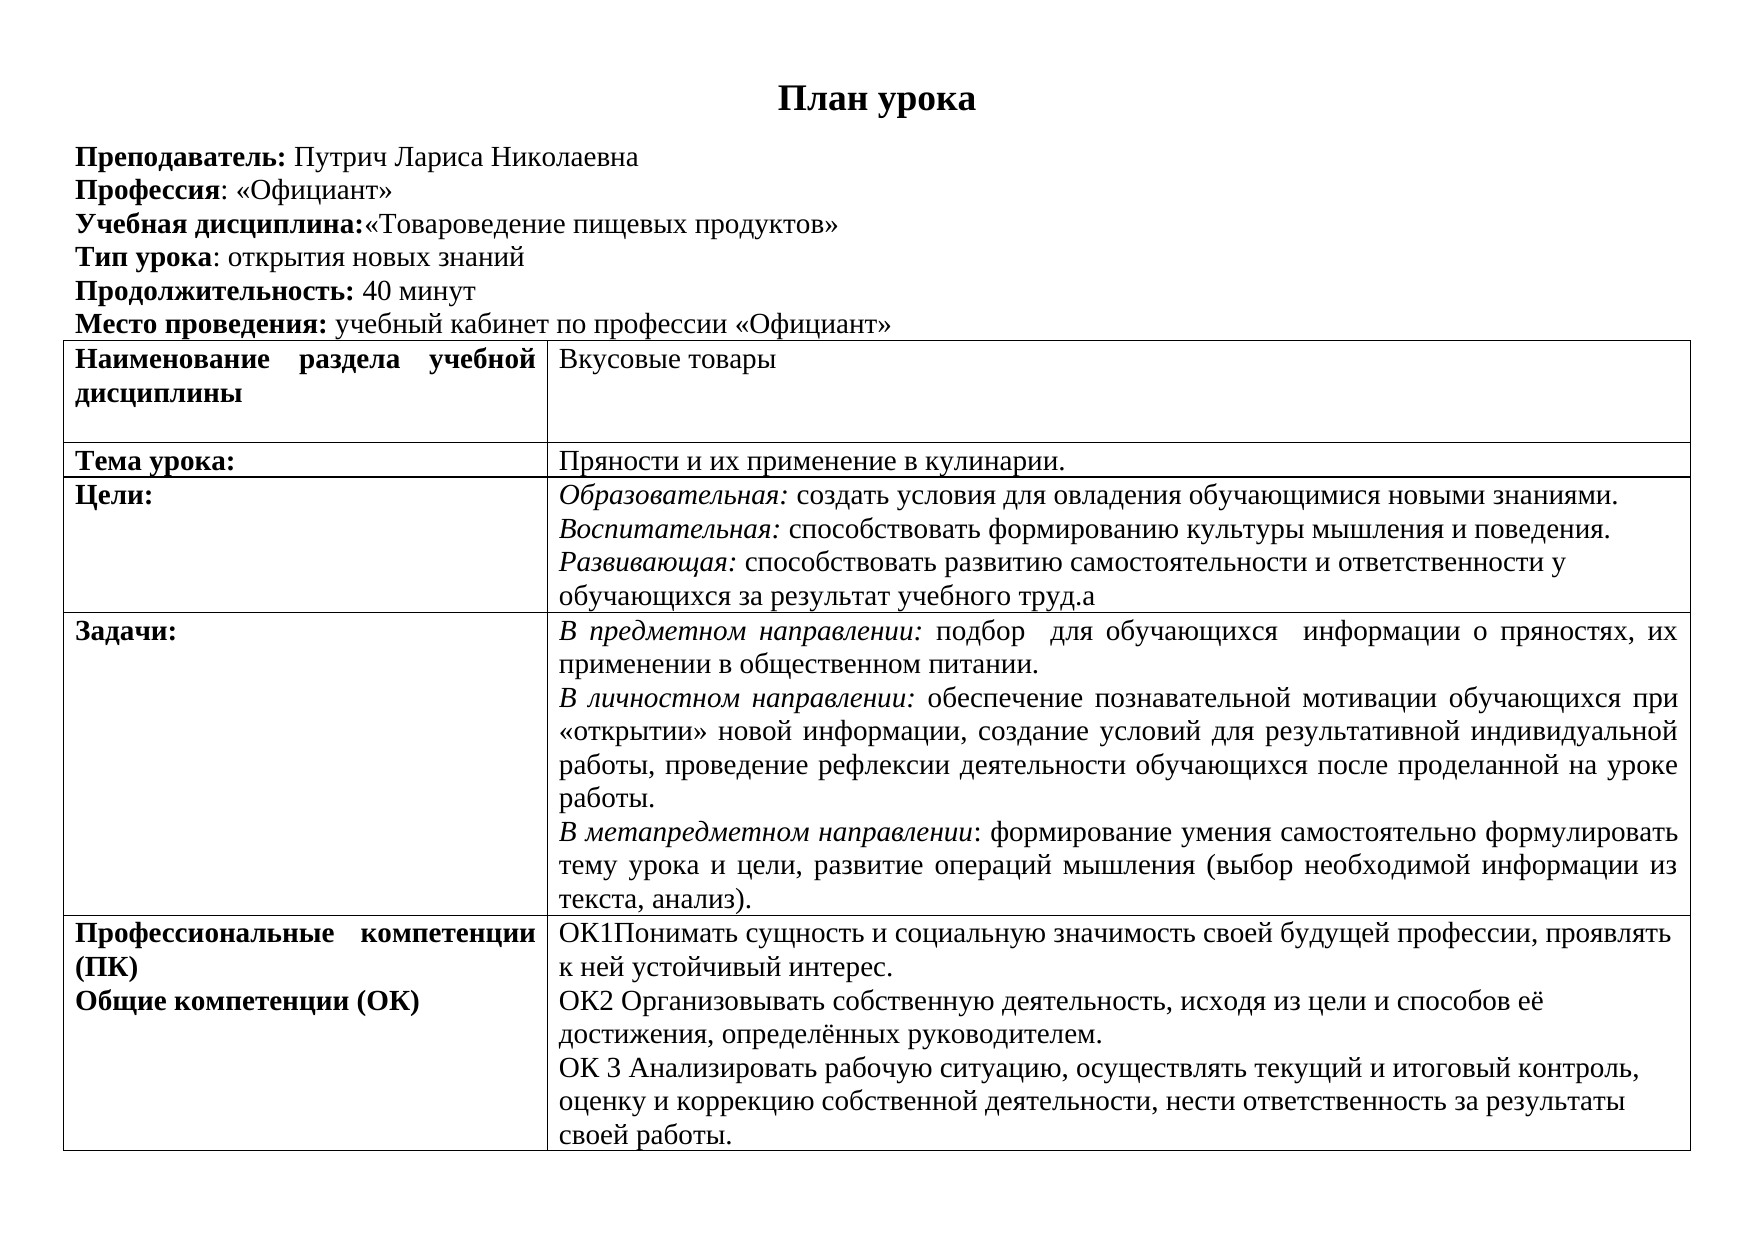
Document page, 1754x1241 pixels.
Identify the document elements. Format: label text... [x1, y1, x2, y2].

text Профессия: «Официант» [75, 172, 1679, 206]
table_cell Тема урока: [64, 443, 547, 476]
table_cell В предметном направлении: подбор для обучающихся информации о пряностях, их применении в общественном питании. В личностном направлении: обеспечение познавательной мотивации обучающихся при «открытии» новой информации, создание условий для результативной индивидуальной работы, проведение рефлексии деятельности обучающихся после проделанной на уроке работы. В метапредметном направлении: формирование умения самостоятельно формулировать тему урока и цели, развитие операций мышления (выбор необходимой информации из текста, анализ). [548, 613, 1690, 914]
text Тип урока: открытия новых знаний [75, 239, 1679, 273]
text Место проведения: учебный кабинет по профессии «Официант» [75, 307, 1679, 340]
text Преподаватель: Путрич Лариса Николаевна [75, 139, 1679, 172]
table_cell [548, 916, 1690, 1150]
text Учебная дисциплина:«Товароведение пищевых продуктов» [75, 206, 1679, 239]
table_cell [64, 916, 547, 1150]
table_header Вкусовые товары [548, 341, 1690, 442]
table_header Наименование раздела учебной дисциплины [64, 341, 547, 442]
table_cell Задачи: [64, 613, 547, 914]
text План урока [75, 75, 1679, 118]
table_cell Образовательная: создать условия для овладения обучающимися новыми знаниями. Воспитательная: способствовать формированию культуры мышления и поведения. Развивающая: способствовать развитию самостоятельности и ответственности у обучающихся за результат учебного труд.а [548, 478, 1690, 612]
text Продолжительность: 40 минут [75, 273, 1679, 307]
table_cell Цели: [64, 478, 547, 612]
table_cell Пряности и их применение в кулинарии. [548, 443, 1690, 476]
